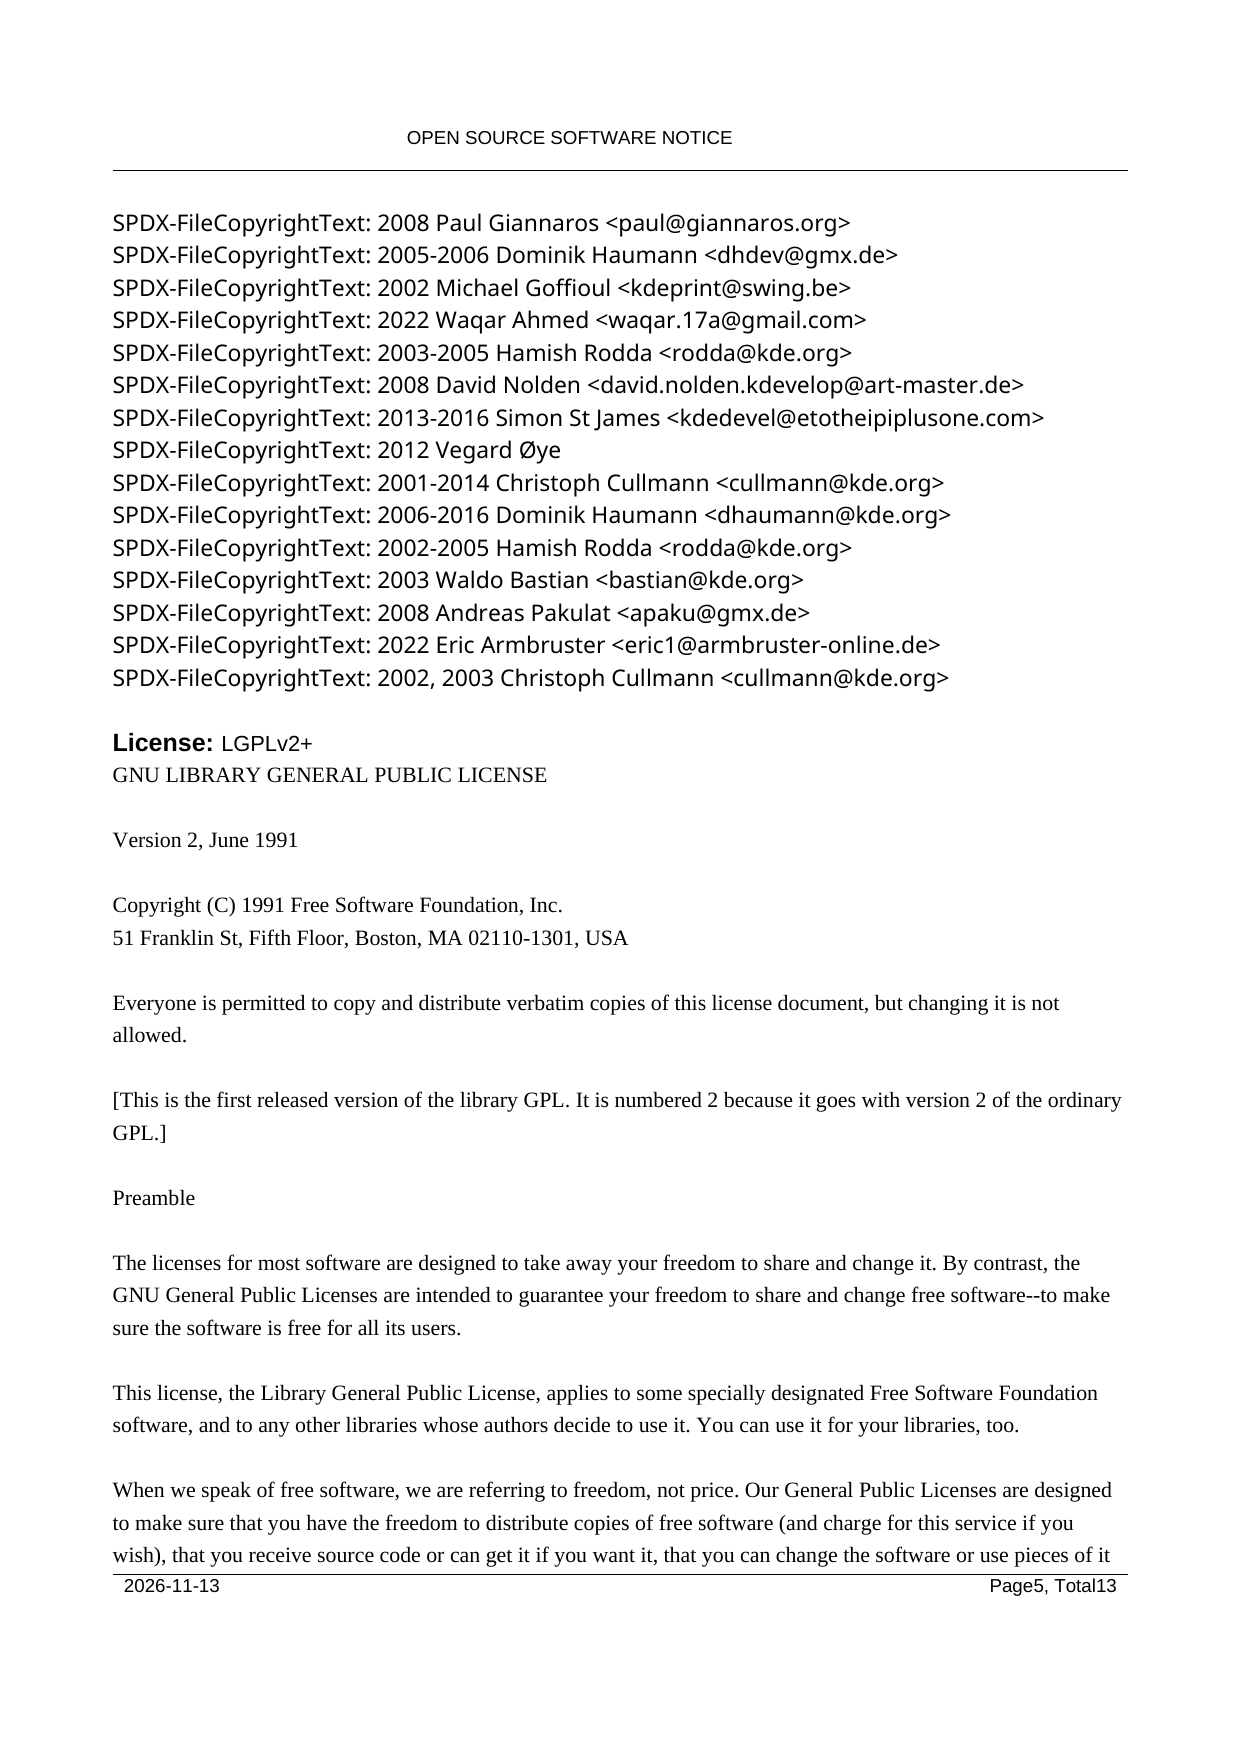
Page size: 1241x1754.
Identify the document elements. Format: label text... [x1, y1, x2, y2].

text License: LGPLv2+ [112, 726, 1128, 759]
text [112, 206, 1128, 726]
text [112, 759, 1128, 1571]
